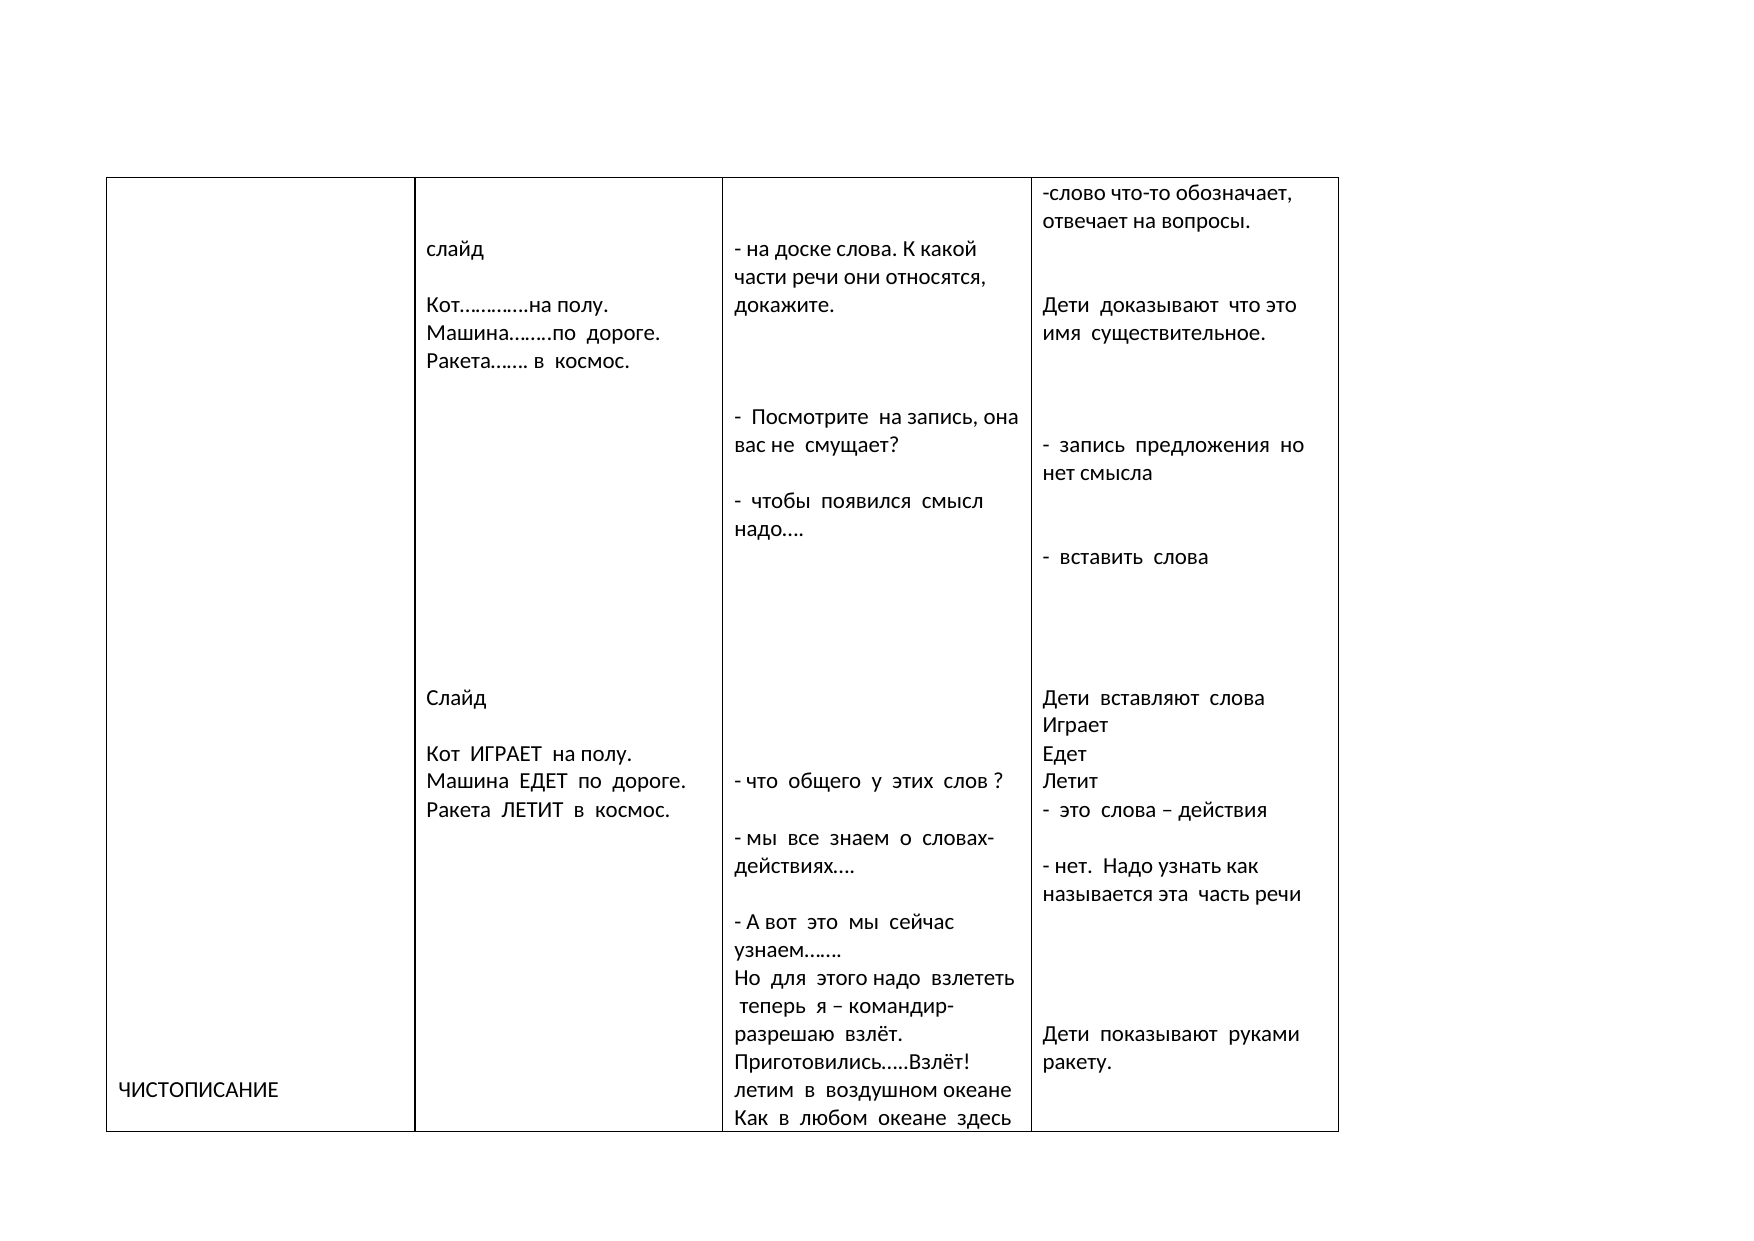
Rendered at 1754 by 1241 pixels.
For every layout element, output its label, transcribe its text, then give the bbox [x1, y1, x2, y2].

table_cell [723, 178, 1031, 1131]
table_cell ЧИСТОПИСАНИЕ [107, 178, 414, 1131]
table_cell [416, 178, 722, 1131]
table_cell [1032, 178, 1338, 1131]
